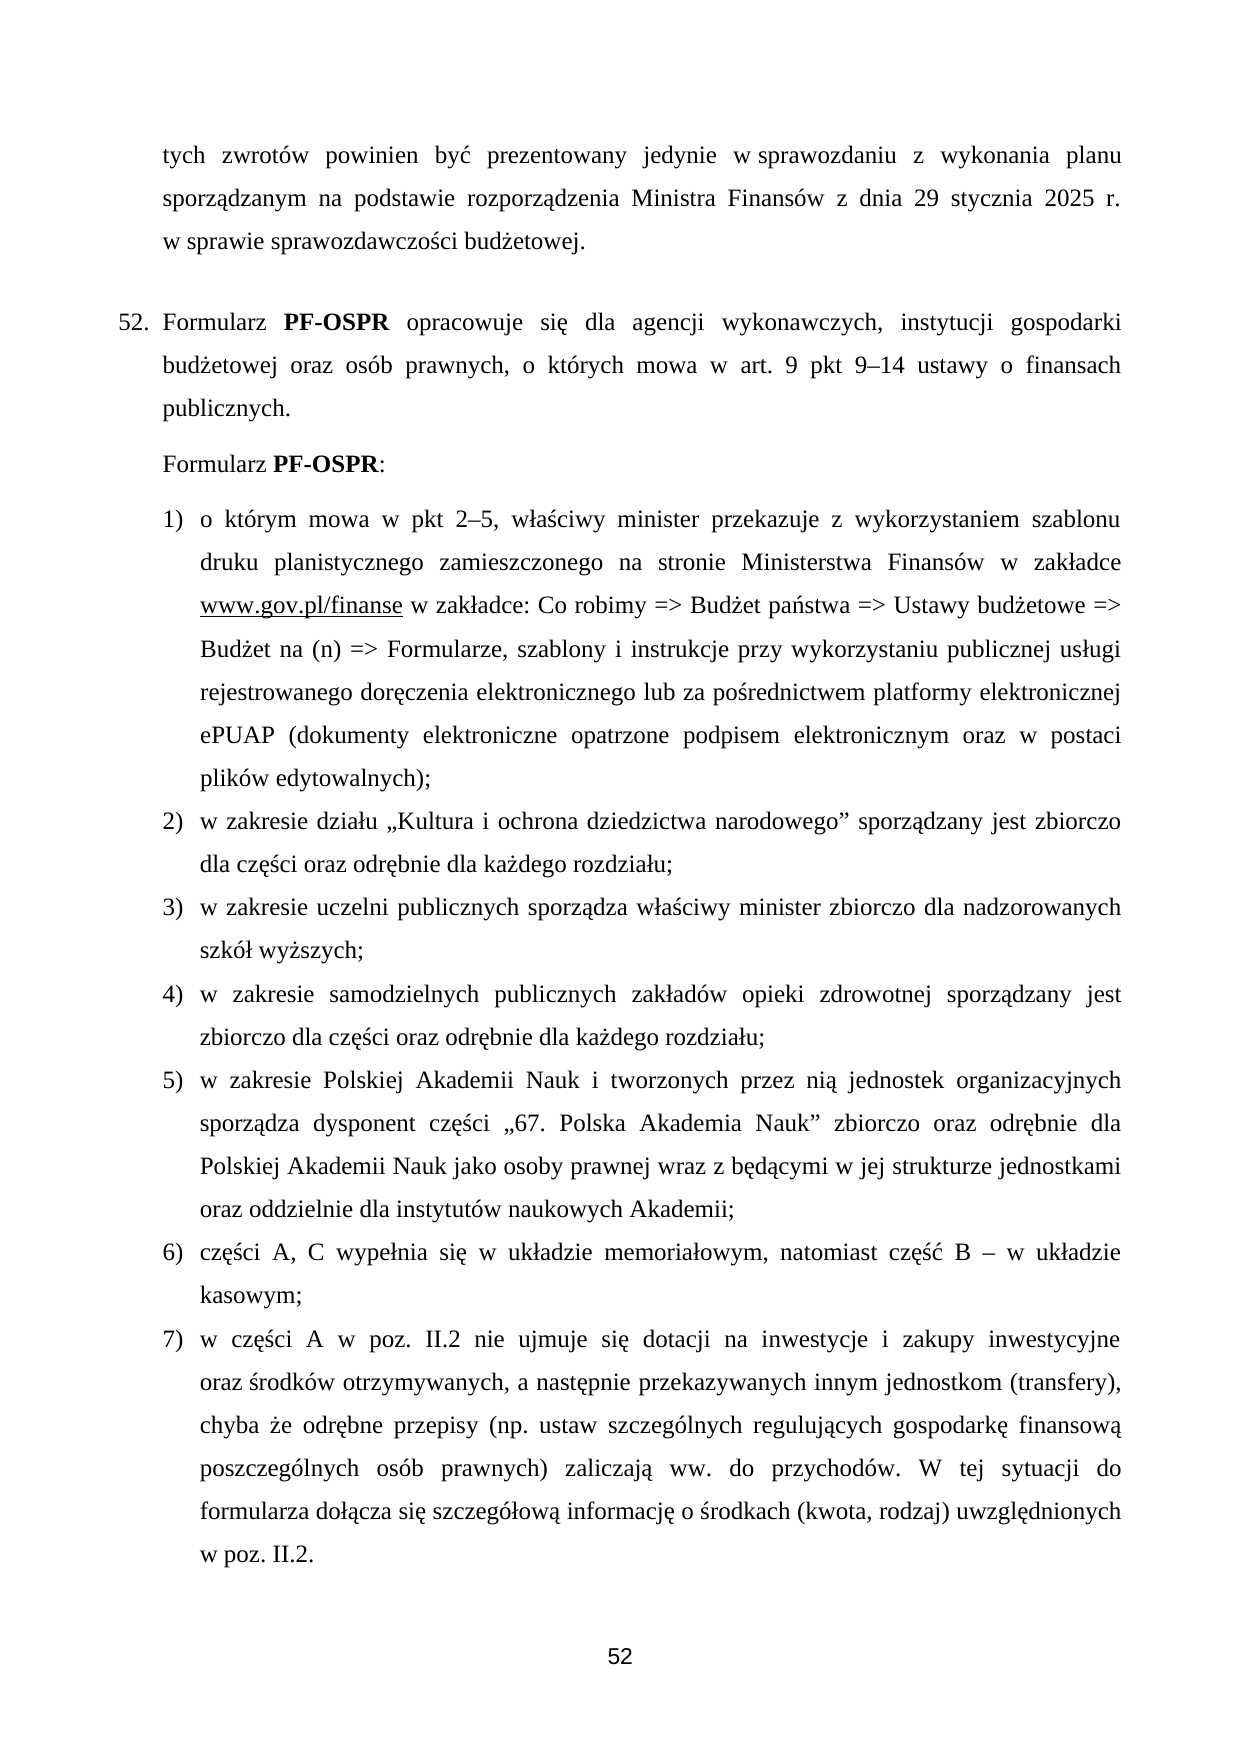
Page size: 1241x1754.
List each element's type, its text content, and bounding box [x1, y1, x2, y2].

list w części A w poz. II.2 nie ujmuje się dotacji na inwestycje i zakupy inwestycyjne oraz środków otrzymywanych, a następnie przekazywanych innym jednostkom (transfery), chyba że odrębne przepisy (np. ustaw szczególnych regulujących gospodarkę finansową poszczególnych osób prawnych) zaliczają ww. do przychodów. W tej sytuacji do formularza dołącza się szczegółową informację o środkach (kwota, rodzaj) uwzględnionych w poz. II.2. [162, 1324, 1122, 1568]
list w zakresie samodzielnych publicznych zakładów opieki zdrowotnej sporządzany jest zbiorczo dla części oraz odrębnie dla każdego rozdziału; [162, 979, 1122, 1051]
list Formularz PF-OSPR: [162, 449, 1122, 477]
list w zakresie Polskiej Akademii Nauk i tworzonych przez nią jednostek organizacyjnych sporządza dysponent części „67. Polska Akademia Nauk” zbiorczo oraz odrębnie dla Polskiej Akademii Nauk jako osoby prawnej wraz z będącymi w jej strukturze jednostkami oraz oddzielnie dla instytutów naukowych Akademii; [162, 1065, 1122, 1223]
list w zakresie uczelni publicznych sporządza właściwy minister zbiorczo dla nadzorowanych szkół wyższych; [162, 892, 1122, 964]
list w zakresie działu „Kultura i ochrona dziedzictwa narodowego” sporządzany jest zbiorczo dla części oraz odrębnie dla każdego rozdziału; [162, 806, 1122, 878]
list o którym mowa w pkt 2–5, właściwy minister przekazuje z wykorzystaniem szablonu druku planistycznego zamieszczonego na stronie Ministerstwa Finansów w zakładce www.gov.pl/finanse w zakładce: Co robimy => Budżet państwa => Ustawy budżetowe => Budżet na (n) => Formularze, szablony i instrukcje przy wykorzystaniu publicznej usługi rejestrowanego doręczenia elektronicznego lub za pośrednictwem platformy elektronicznej ePUAP (dokumenty elektroniczne opatrzone podpisem elektronicznym oraz w postaci plików edytowalnych); [162, 504, 1122, 792]
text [162, 140, 1122, 255]
list Formularz PF-OSPR opracowuje się dla agencji wykonawczych, instytucji gospodarki budżetowej oraz osób prawnych, o których mowa w art. 9 pkt 9–14 ustawy o finansach publicznych. [118, 307, 1122, 422]
list części A, C wypełnia się w układzie memoriałowym, natomiast część B – w układzie kasowym; [162, 1237, 1122, 1309]
